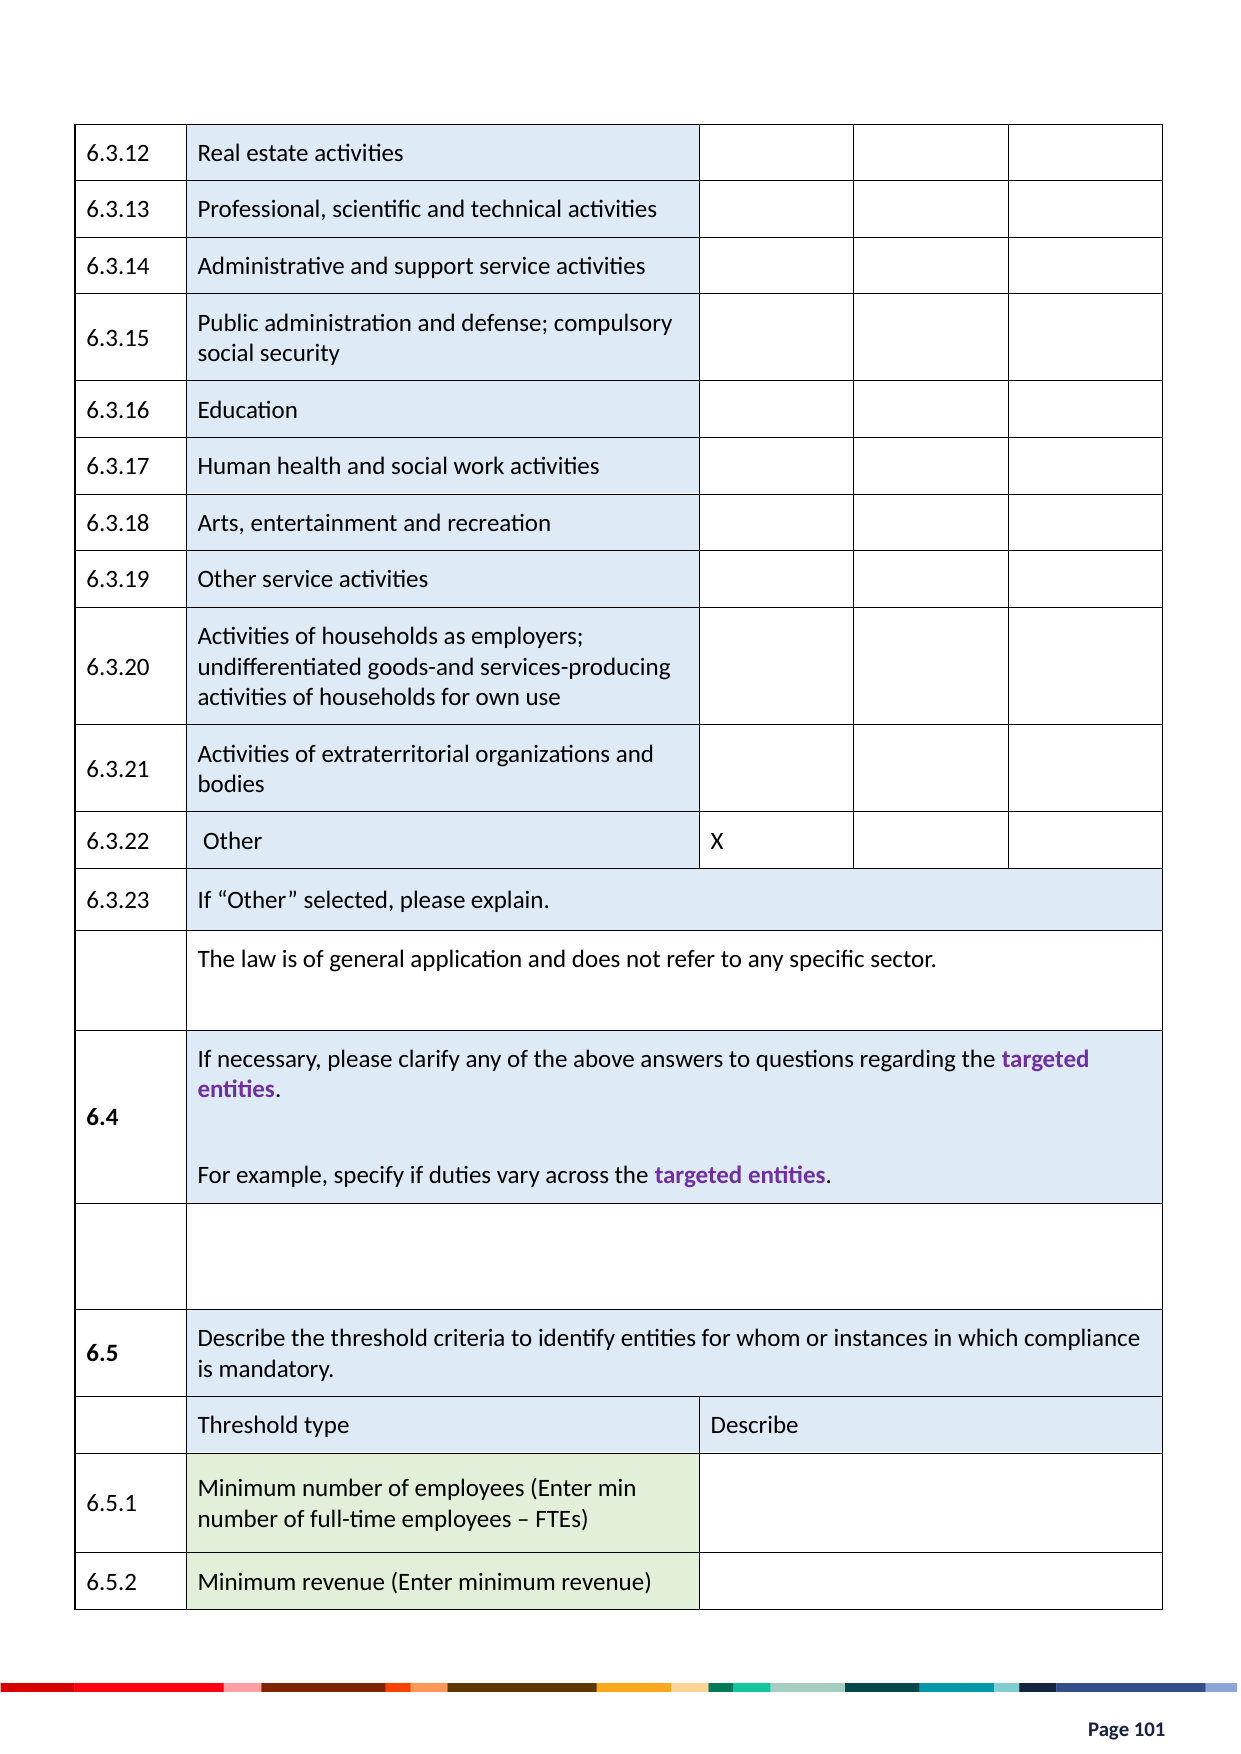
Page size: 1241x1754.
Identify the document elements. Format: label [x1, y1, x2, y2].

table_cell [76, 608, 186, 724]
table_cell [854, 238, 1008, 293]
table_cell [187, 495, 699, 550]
picture [0, 1683, 1236, 1692]
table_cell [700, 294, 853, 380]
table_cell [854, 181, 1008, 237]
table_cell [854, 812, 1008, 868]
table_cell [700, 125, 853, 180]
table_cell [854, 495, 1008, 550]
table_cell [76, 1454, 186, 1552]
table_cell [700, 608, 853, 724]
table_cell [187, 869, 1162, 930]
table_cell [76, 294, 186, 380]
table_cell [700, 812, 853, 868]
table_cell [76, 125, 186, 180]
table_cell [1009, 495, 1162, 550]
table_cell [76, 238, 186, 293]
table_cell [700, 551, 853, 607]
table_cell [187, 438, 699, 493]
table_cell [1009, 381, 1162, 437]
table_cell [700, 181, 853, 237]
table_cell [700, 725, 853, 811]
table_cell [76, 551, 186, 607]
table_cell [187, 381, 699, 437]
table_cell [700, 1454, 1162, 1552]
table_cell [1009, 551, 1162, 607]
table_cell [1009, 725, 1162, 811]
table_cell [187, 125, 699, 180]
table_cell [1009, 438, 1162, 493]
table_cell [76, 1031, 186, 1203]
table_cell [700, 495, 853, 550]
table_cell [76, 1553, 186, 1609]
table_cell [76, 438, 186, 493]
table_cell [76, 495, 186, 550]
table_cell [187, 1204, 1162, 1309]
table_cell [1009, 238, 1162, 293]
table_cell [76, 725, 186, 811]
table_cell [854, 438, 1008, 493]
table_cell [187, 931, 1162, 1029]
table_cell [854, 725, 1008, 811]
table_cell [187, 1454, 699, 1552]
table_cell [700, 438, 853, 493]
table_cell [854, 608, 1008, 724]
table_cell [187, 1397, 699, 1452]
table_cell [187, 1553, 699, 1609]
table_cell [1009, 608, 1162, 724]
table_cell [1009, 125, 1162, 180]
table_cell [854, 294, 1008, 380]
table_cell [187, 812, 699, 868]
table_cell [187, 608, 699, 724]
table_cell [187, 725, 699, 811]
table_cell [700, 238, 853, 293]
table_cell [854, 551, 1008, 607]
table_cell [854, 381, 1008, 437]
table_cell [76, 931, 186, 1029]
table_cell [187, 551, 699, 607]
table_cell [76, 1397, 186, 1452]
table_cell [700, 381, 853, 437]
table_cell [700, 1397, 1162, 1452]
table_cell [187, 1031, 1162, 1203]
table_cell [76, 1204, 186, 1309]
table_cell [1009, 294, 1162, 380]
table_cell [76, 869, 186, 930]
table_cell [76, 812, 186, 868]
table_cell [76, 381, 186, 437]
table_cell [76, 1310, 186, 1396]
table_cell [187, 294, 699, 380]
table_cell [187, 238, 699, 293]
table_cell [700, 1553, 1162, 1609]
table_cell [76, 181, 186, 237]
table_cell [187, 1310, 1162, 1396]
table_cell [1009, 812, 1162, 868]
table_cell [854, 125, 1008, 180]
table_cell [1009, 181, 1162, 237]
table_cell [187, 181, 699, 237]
